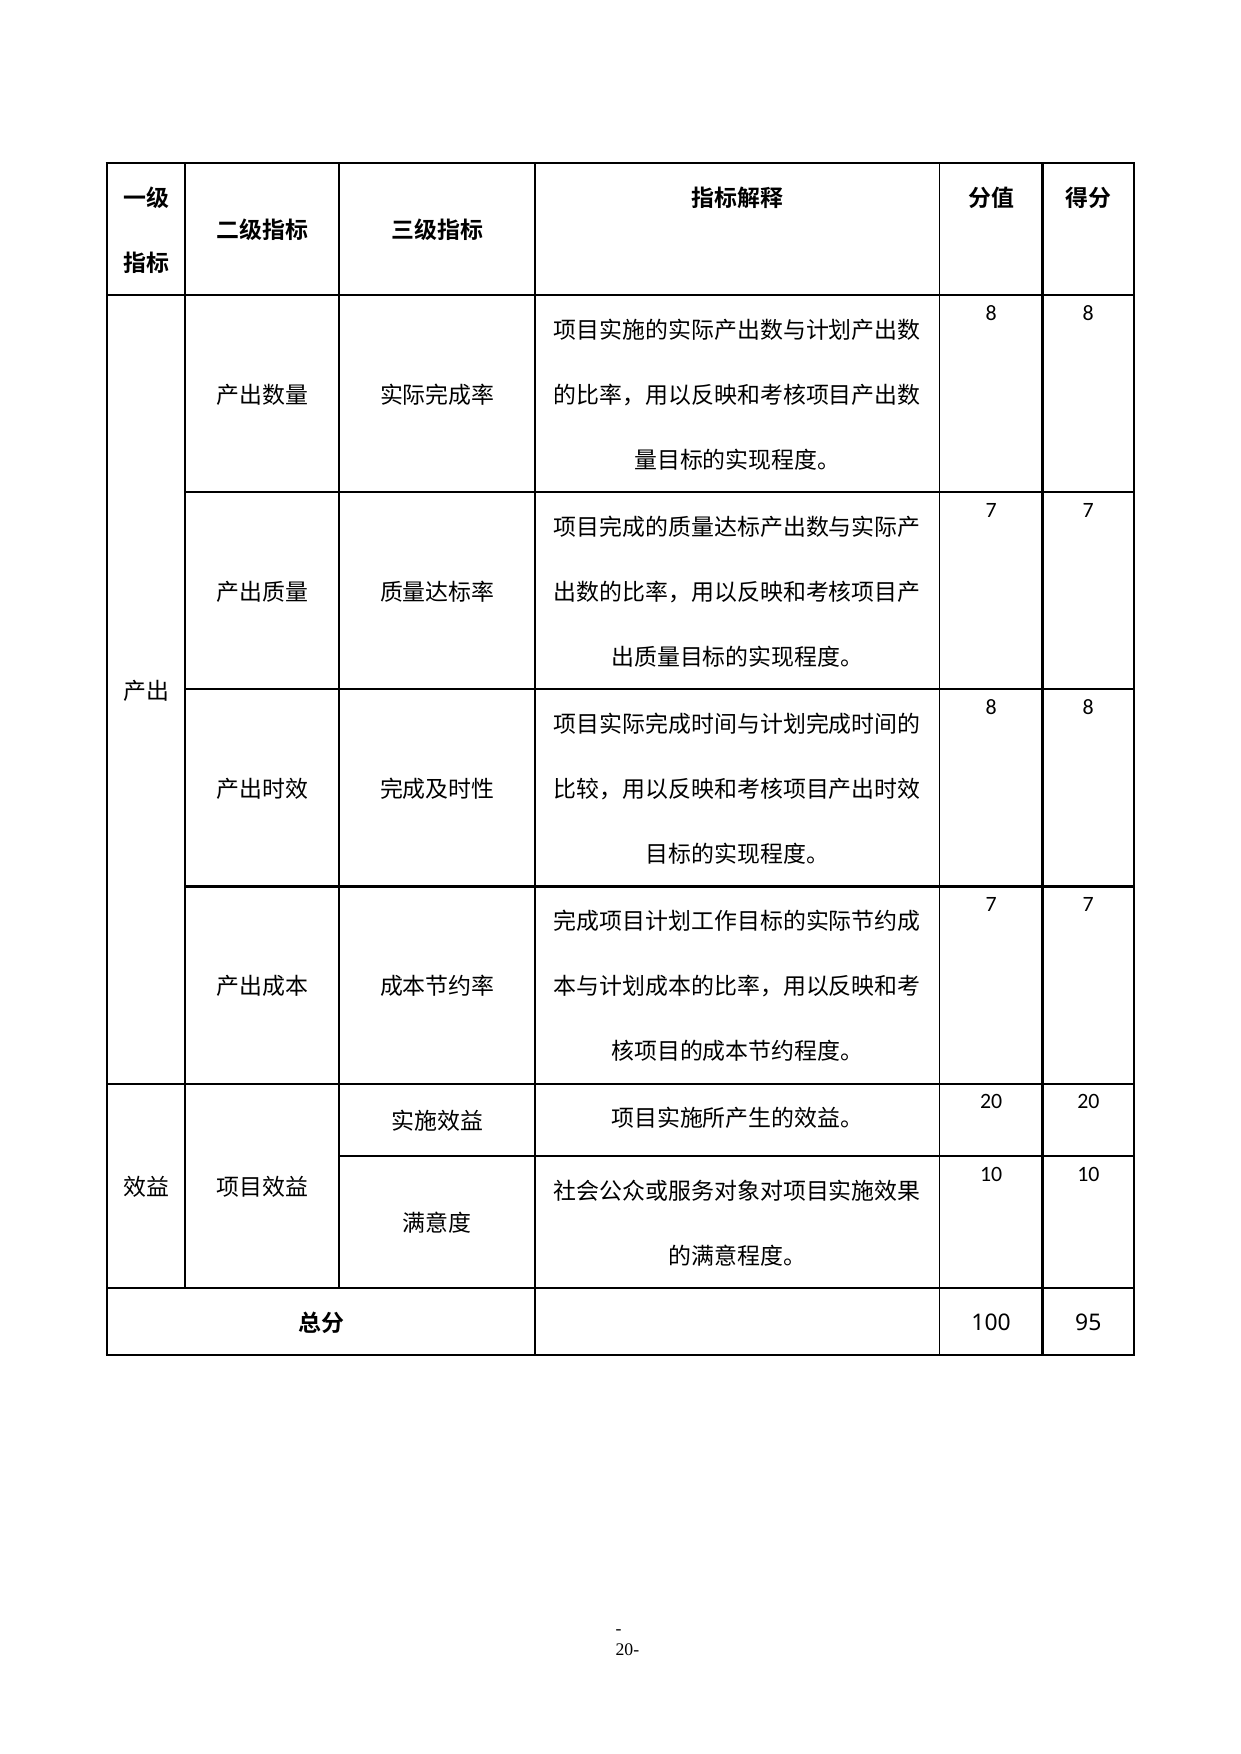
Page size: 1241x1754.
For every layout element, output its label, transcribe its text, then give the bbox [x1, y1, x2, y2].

table_cell [536, 1289, 939, 1354]
table_cell 20 [1044, 1085, 1133, 1155]
table_cell 产出时效 [186, 690, 338, 885]
table_cell 8 [940, 296, 1041, 491]
table_cell 7 [1044, 888, 1133, 1082]
table_cell 20 [940, 1085, 1041, 1155]
table_cell 项目完成的质量达标产出数与实际产出数的比率，用以反映和考核项目产出质量目标的实现程度。 [536, 493, 939, 688]
table_cell 完成项目计划工作目标的实际节约成本与计划成本的比率，用以反映和考核项目的成本节约程度。 [536, 888, 939, 1082]
table_cell 7 [940, 493, 1041, 688]
table_cell 8 [1044, 690, 1133, 885]
table_cell 7 [1044, 493, 1133, 688]
table_cell 项目实际完成时间与计划完成时间的比较，用以反映和考核项目产出时效目标的实现程度。 [536, 690, 939, 885]
table_cell 项目实施所产生的效益。 [536, 1085, 939, 1155]
table_cell 产出 [108, 296, 184, 1082]
table_header 二级指标 [186, 164, 338, 294]
table_header 分值 [940, 164, 1041, 294]
table_cell 8 [1044, 296, 1133, 491]
table_header 得分 [1044, 164, 1133, 294]
table_header 指标解释 [536, 164, 939, 294]
table_cell 8 [940, 690, 1041, 885]
table_cell 实施效益 [340, 1085, 534, 1155]
table_cell 效益 [108, 1085, 184, 1287]
table_cell 项目实施的实际产出数与计划产出数的比率，用以反映和考核项目产出数量目标的实现程度。 [536, 296, 939, 491]
table_cell 社会公众或服务对象对项目实施效果的满意程度。 [536, 1157, 939, 1287]
table_cell 7 [940, 888, 1041, 1082]
table_cell 100 [940, 1289, 1041, 1354]
table_header 一级指标 [108, 164, 184, 294]
table_cell 总分 [108, 1289, 534, 1354]
table_cell 实际完成率 [340, 296, 534, 491]
table_cell 项目效益 [186, 1085, 338, 1287]
table_cell 产出数量 [186, 296, 338, 491]
table_cell 95 [1044, 1289, 1133, 1354]
table_cell 10 [1044, 1157, 1133, 1287]
table_cell 满意度 [340, 1157, 534, 1287]
table_cell 产出成本 [186, 888, 338, 1082]
table_cell 质量达标率 [340, 493, 534, 688]
table_cell 成本节约率 [340, 888, 534, 1082]
table_header 三级指标 [340, 164, 534, 294]
table_cell 10 [940, 1157, 1041, 1287]
table_cell 产出质量 [186, 493, 338, 688]
table_cell 完成及时性 [340, 690, 534, 885]
